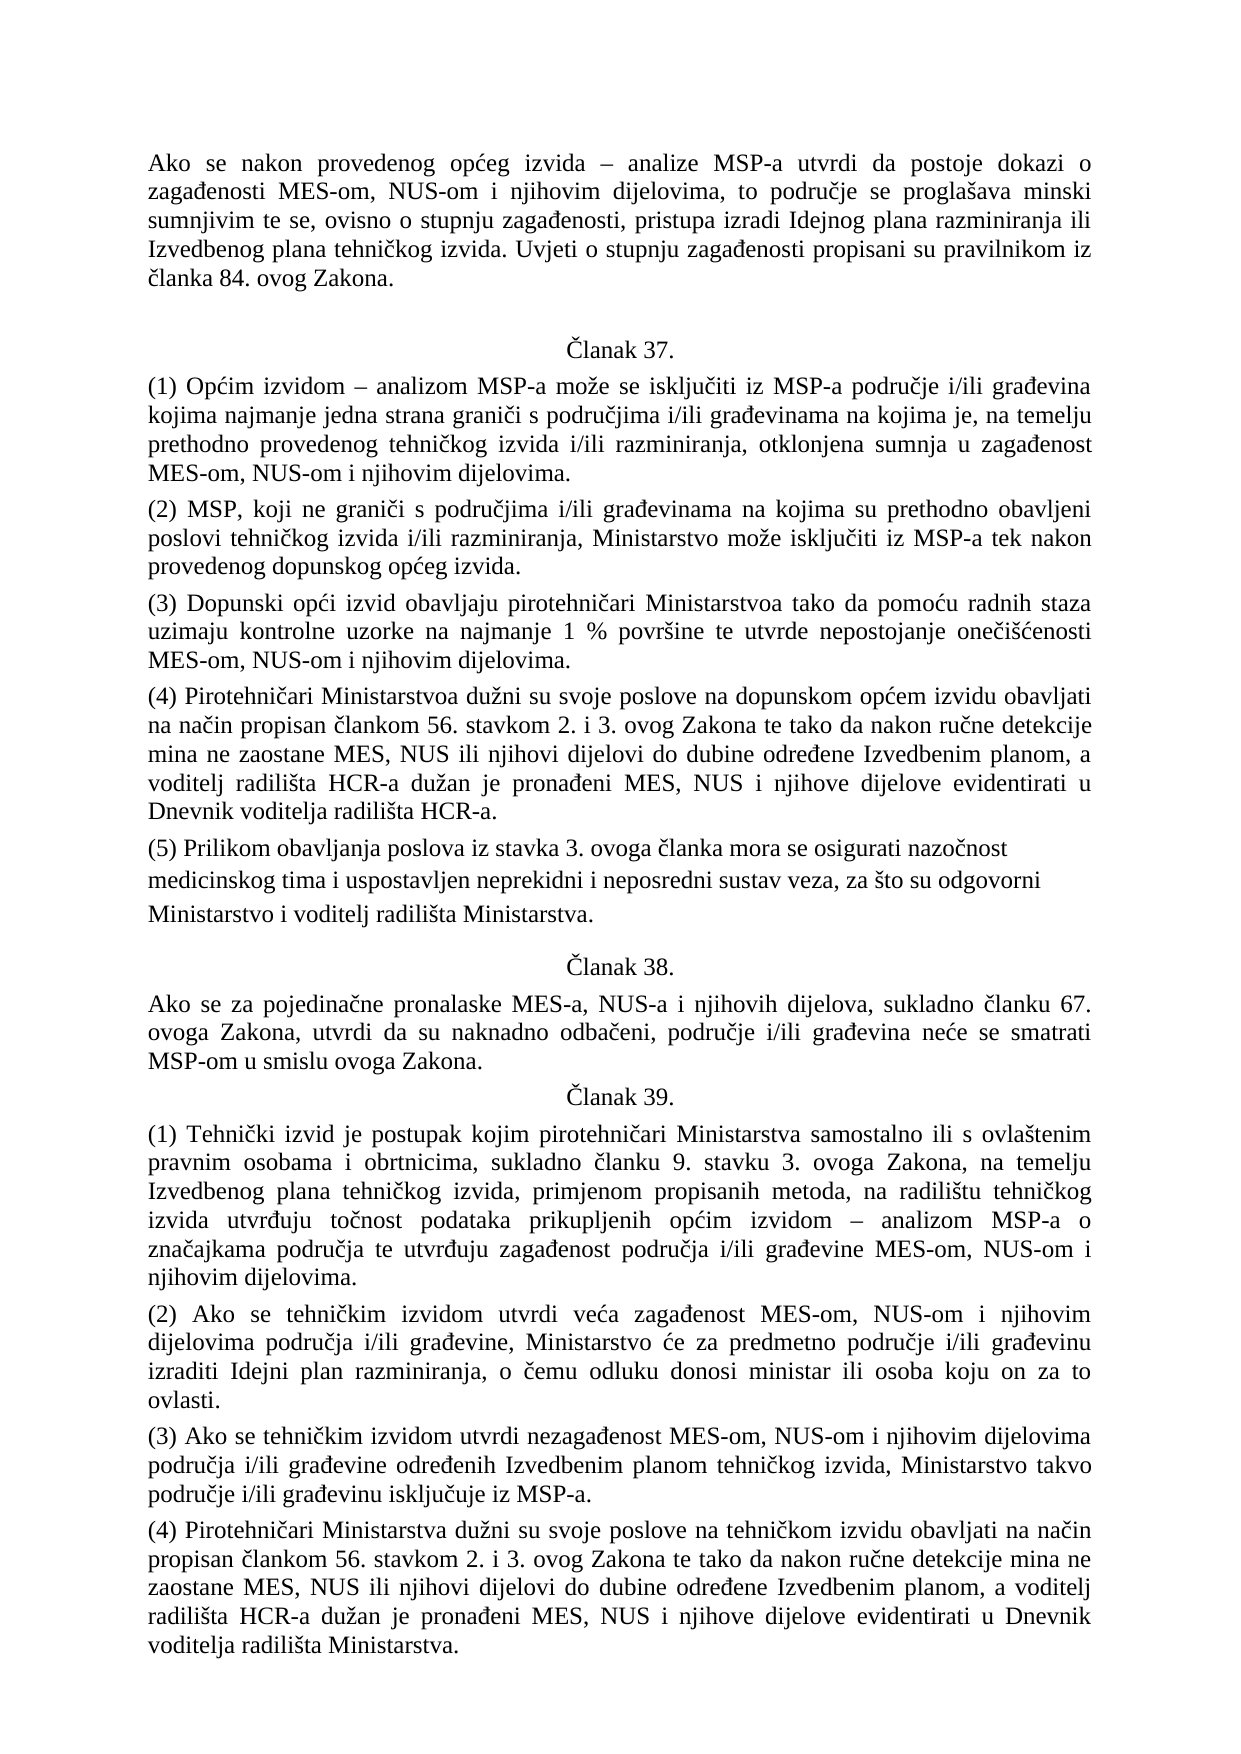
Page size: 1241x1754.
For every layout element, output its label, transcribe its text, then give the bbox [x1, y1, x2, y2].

text (4) Pirotehničari Ministarstva dužni su svoje poslove na tehničkom izvidu obavljati na način propisan člankom 56. stavkom 2. i 3. ovog Zakona te tako da nakon ručne detekcije mina ne zaostane MES, NUS ili njihovi dijelovi do dubine određene Izvedbenim planom, a voditelj radilišta HCR-a dužan je pronađeni MES, NUS i njihove dijelove evidentirati u Dnevnik voditelja radilišta Ministarstva. [148, 1515, 1093, 1659]
text (1) Tehnički izvid je postupak kojim pirotehničari Ministarstva samostalno ili s ovlaštenim pravnim osobama i obrtnicima, sukladno članku 9. stavku 3. ovoga Zakona, na temelju Izvedbenog plana tehničkog izvida, primjenom propisanih metoda, na radilištu tehničkog izvida utvrđuju točnost podataka prikupljenih općim izvidom – analizom MSP-a o značajkama područja te utvrđuju zagađenost područja i/ili građevine MES-om, NUS-om i njihovim dijelovima. [148, 1119, 1093, 1291]
text (2) MSP, koji ne graniči s područjima i/ili građevinama na kojima su prethodno obavljeni poslovi tehničkog izvida i/ili razminiranja, Ministarstvo može isključiti iz MSP-a tek nakon provedenog dopunskog općeg izvida. [148, 494, 1093, 580]
text (3) Ako se tehničkim izvidom utvrdi nezagađenost MES-om, NUS-om i njihovim dijelovima područja i/ili građevine određenih Izvedbenim planom tehničkog izvida, Ministarstvo takvo područje i/ili građevinu isključuje iz MSP-a. [148, 1421, 1093, 1507]
text (2) Ako se tehničkim izvidom utvrdi veća zagađenost MES-om, NUS-om i njihovim dijelovima područja i/ili građevine, Ministarstvo će za predmetno područje i/ili građevinu izraditi Idejni plan razminiranja, o čemu odluku donosi ministar ili osoba koju on za to ovlasti. [148, 1299, 1093, 1414]
text Članak 38. [148, 952, 1093, 981]
text Članak 39. [148, 1082, 1093, 1111]
text Ako se za pojedinačne pronalaske MES-a, NUS-a i njihovih dijelova, sukladno članku 67. ovoga Zakona, utvrdi da su naknadno odbačeni, područje i/ili građevina neće se smatrati MSP-om u smislu ovoga Zakona. [148, 989, 1093, 1075]
text Ako se nakon provedenog općeg izvida – analize MSP-a utvrdi da postoje dokazi o zagađenosti MES-om, NUS-om i njihovim dijelovima, to područje se proglašava minski sumnjivim te se, ovisno o stupnju zagađenosti, pristupa izradi Idejnog plana razminiranja ili Izvedbenog plana tehničkog izvida. Uvjeti o stupnju zagađenosti propisani su pravilnikom iz članka 84. ovog Zakona. [148, 148, 1093, 291]
text (4) Pirotehničari Ministarstvoa dužni su svoje poslove na dopunskom općem izvidu obavljati na način propisan člankom 56. stavkom 2. i 3. ovog Zakona te tako da nakon ručne detekcije mina ne zaostane MES, NUS ili njihovi dijelovi do dubine određene Izvedbenim planom, a voditelj radilišta HCR-a dužan je pronađeni MES, NUS i njihove dijelove evidentirati u Dnevnik voditelja radilišta HCR-a. [148, 681, 1093, 825]
text (3) Dopunski opći izvid obavljaju pirotehničari Ministarstvoa tako da pomoću radnih staza uzimaju kontrolne uzorke na najmanje 1 % površine te utvrde nepostojanje onečišćenosti MES-om, NUS-om i njihovim dijelovima. [148, 588, 1093, 674]
text Članak 37. [148, 335, 1093, 364]
text (1) Općim izvidom – analizom MSP-a može se isključiti iz MSP-a područje i/ili građevina kojima najmanje jedna strana graniči s područjima i/ili građevinama na kojima je, na temelju prethodno provedenog tehničkog izvida i/ili razminiranja, otklonjena sumnja u zagađenost MES-om, NUS-om i njihovim dijelovima. [148, 371, 1093, 486]
text (5) Prilikom obavljanja poslova iz stavka 3. ovoga članka mora se osigurati nazočnost medicinskog tima i uspostavljen neprekidni i neposredni sustav veza, za što su odgovorni Ministarstvo i voditelj radilišta Ministarstva. [148, 833, 1093, 927]
